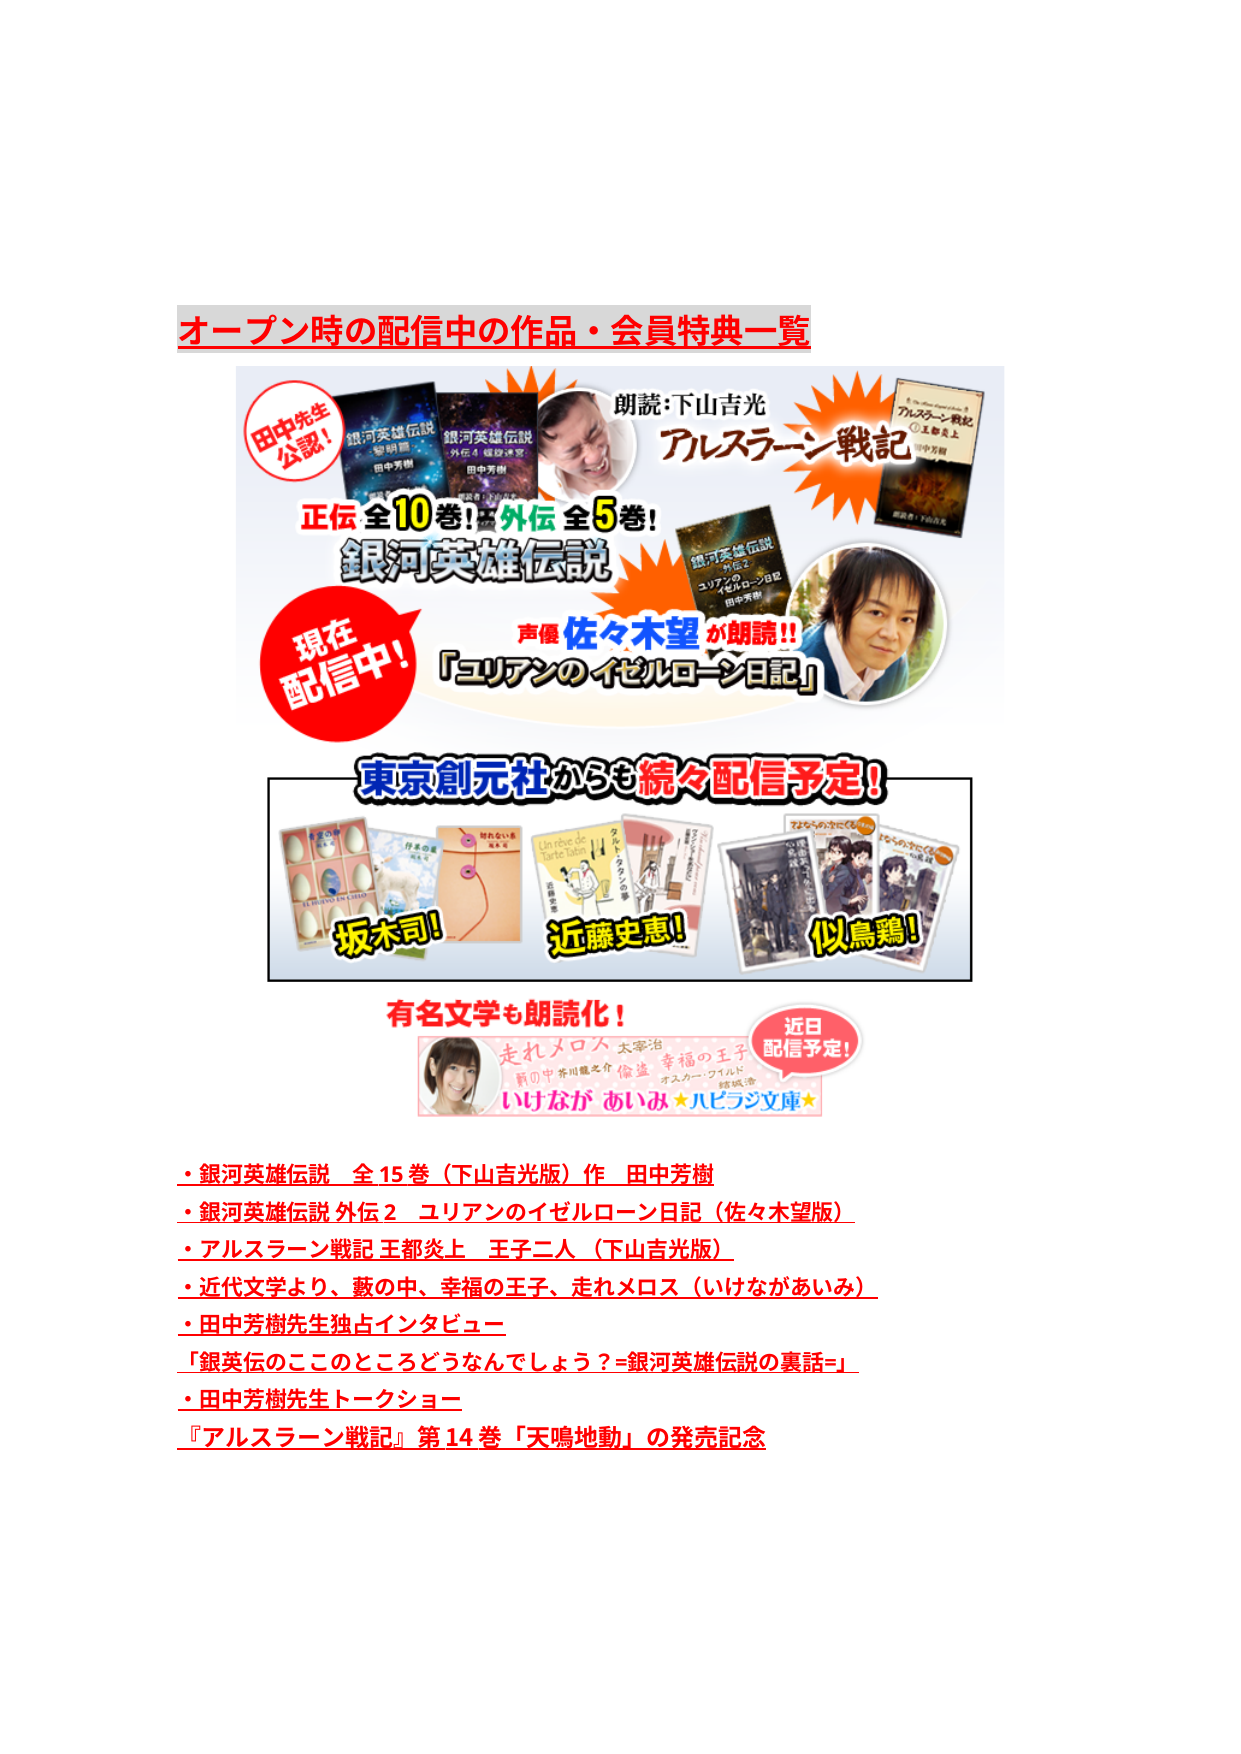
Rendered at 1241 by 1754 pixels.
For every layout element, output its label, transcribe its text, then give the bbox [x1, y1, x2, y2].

text ・田中芳樹先生トークショー [177, 1379, 1063, 1417]
text ・アルスラーン戦記 王都炎上 王子二人 （下山吉光版） [177, 1229, 1063, 1267]
picture [235, 366, 1005, 1136]
text ・銀河英雄伝説 外伝2 ユリアンのイゼルローン日記（佐々木望版） [177, 1192, 1063, 1229]
text ・田中芳樹先生独占インタビュー [177, 1304, 1063, 1342]
text オープン時の配信中の作品・会員特典一覧 [177, 292, 1063, 367]
text 『アルスラーン戦記』第14巻「天鳴地動」の発売記念 [177, 1417, 1063, 1454]
text ・近代文学より、藪の中、幸福の王子、走れメロス（いけながあいみ） [177, 1267, 1063, 1304]
text 「銀英伝のここのところどうなんでしょう？=銀河英雄伝説の裏話=」 [177, 1342, 1063, 1379]
text ・銀河英雄伝説 全15巻（下山吉光版）作 田中芳樹 [177, 1154, 1063, 1192]
